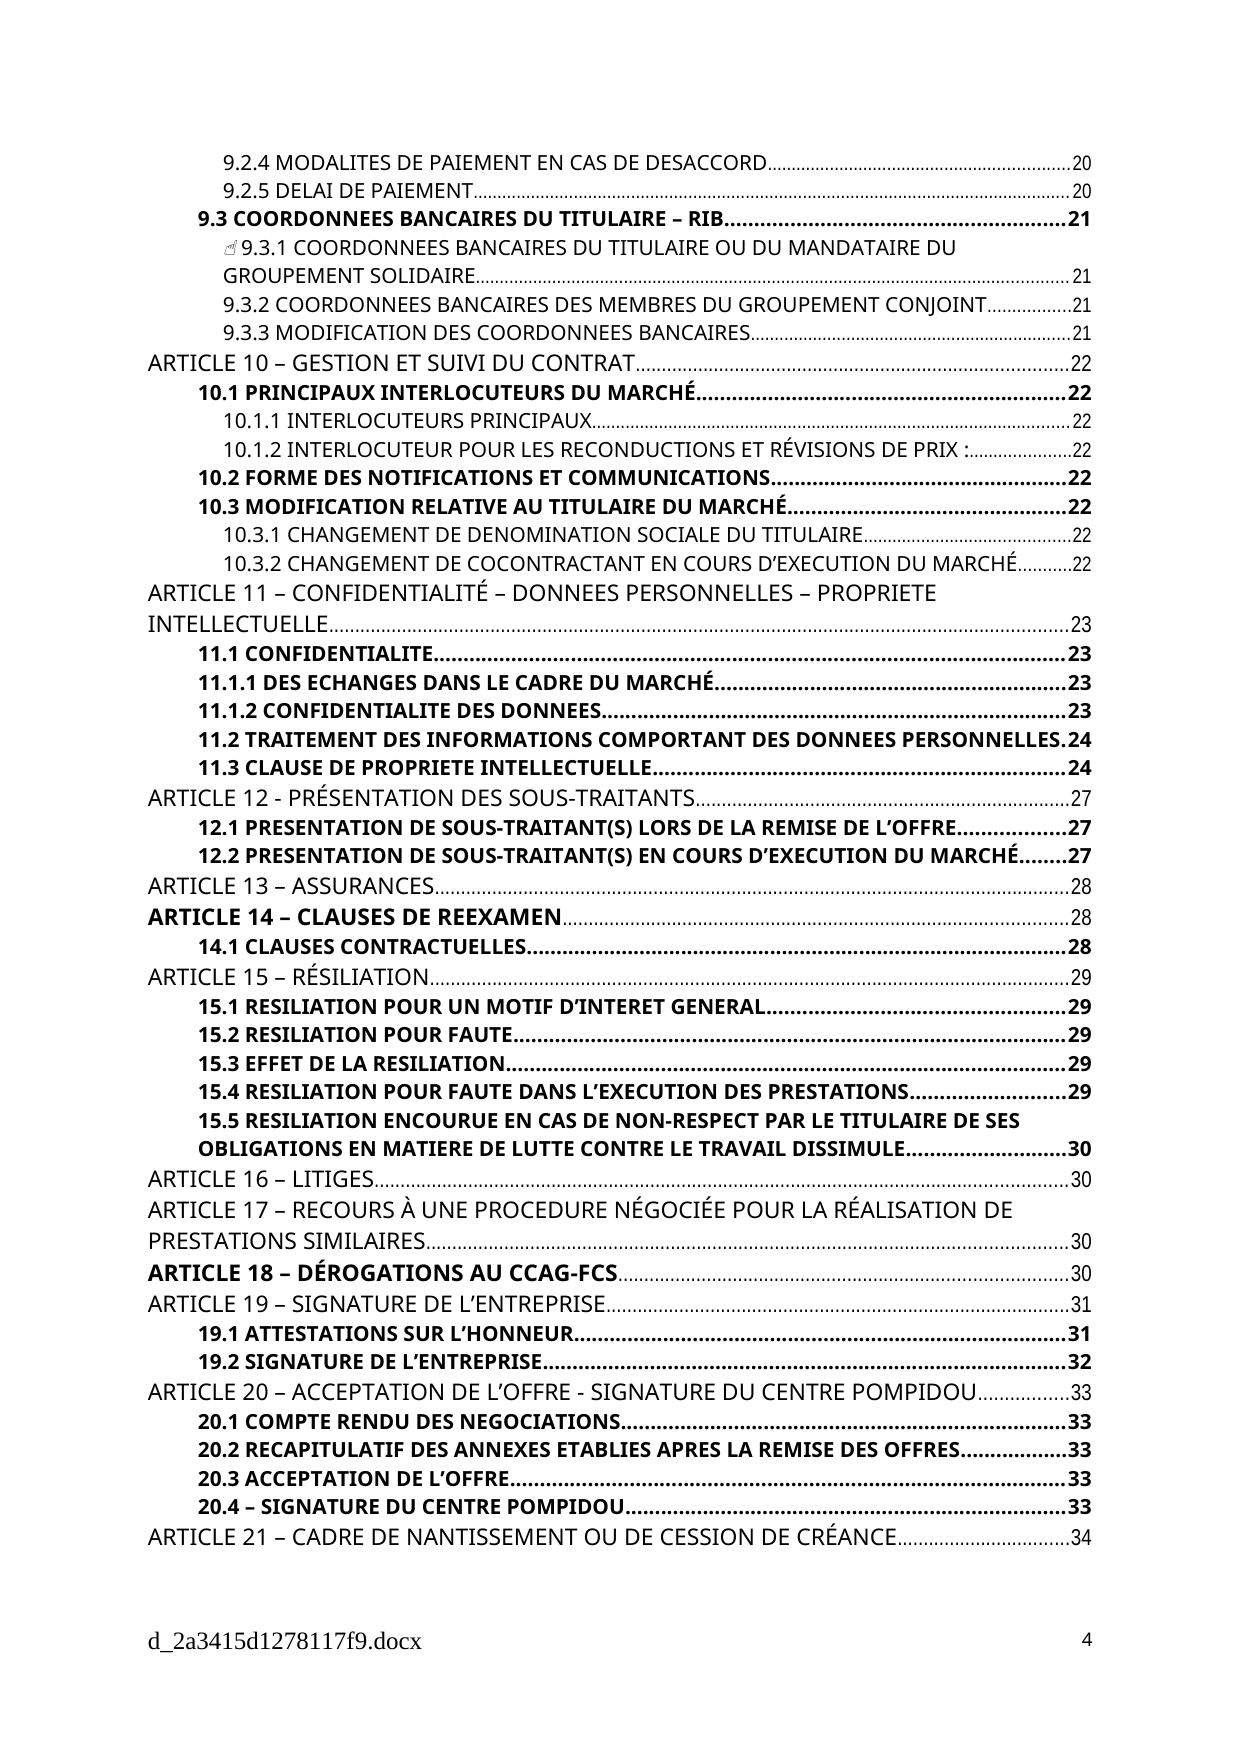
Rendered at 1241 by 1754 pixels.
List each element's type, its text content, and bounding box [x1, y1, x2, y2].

text 10.3 MODIFICATION RELATIVE AU TITULAIRE DU MARCHÉ 22 [198, 492, 1092, 520]
text 11.3 CLAUSE DE PROPRIETE INTELLECTUELLE 24 [198, 753, 1092, 782]
text 10.2 FORME DES NOTIFICATIONS ET COMMUNICATIONS 22 [198, 463, 1092, 492]
text 15.1 RESILIATION POUR UN MOTIF D’INTERET GENERAL 29 [198, 992, 1092, 1021]
text ARTICLE 17 – RECOURS à UNE PROCEDURE Négociée POUR LA RéALISATION DE PRESTATIONS SIMILAIRES 30 [148, 1194, 1092, 1256]
text ARTICLE 20 – acceptation de l’offre - SIGNATURE du Centre Pompidou 33 [148, 1376, 1092, 1407]
text 15.3 EFFET DE LA RESILIATION 29 [198, 1049, 1092, 1077]
text 12.1 PRESENTATION DE SOUS-TRAITANT(S) LORS DE LA REMISE DE L’OFFRE 27 [198, 813, 1092, 841]
text 19.1 ATTESTATIONS SUR L’HONNEUR 31 [198, 1319, 1092, 1347]
text 9.3.3 MODIFICATION DES COORDONNEES BANCAIRES 21 [223, 318, 1092, 347]
text 20.3 ACCEPTATION DE L’OFFRE 33 [198, 1464, 1092, 1492]
text 11.1.1 DES ECHANGES DANS LE CADRE DU MARCHÉ 23 [198, 668, 1092, 696]
text 12.2 PRESENTATION DE SOUS-TRAITANT(S) EN COURS D’EXECUTION DU MARCHÉ 27 [198, 841, 1092, 870]
text 20.1 COMPTE RENDU DES NEGOCIATIONS 33 [198, 1407, 1092, 1436]
text 20.4 – SIGNATURE DU CENTRE POMPIDOU 33 [198, 1492, 1092, 1521]
text ARTICLE 10 – GESTION ET SUIVI DU CONTRAT 22 [148, 347, 1092, 378]
text 20.2 RECAPITULATIF DES ANNEXES ETABLIES APRES LA REMISE DES OFFRES 33 [198, 1436, 1092, 1464]
text 19.2 SIGNATURE DE L’ENTREPRISE 32 [198, 1347, 1092, 1376]
text ARTICLE 14 – CLAUSES DE REEXAMEN 28 [148, 901, 1092, 932]
text ARTICLE 21 – CADRE DE NANTISSEMENT OU DE CESSION DE CRéANCE 34 [148, 1521, 1092, 1552]
text 9.3.1 COORDONNEES BANCAIRES DU TITULAIRE OU DU MANDATAIRE DU GROUPEMENT SOLIDAIRE 21 [223, 233, 1092, 290]
text 10.1.2 Interlocuteur pour les reconductions et révisions de prix : 22 [223, 435, 1092, 463]
text 10.1 PRINCIPAUX INTERLOCUTEURS DU MARCHÉ 22 [198, 378, 1092, 406]
text ARTICLE 15 – RéSILIATION 29 [148, 961, 1092, 992]
text ARTICLE 16 – LITIGES 30 [148, 1163, 1092, 1194]
text 11.1.2 CONFIDENTIALITE DES DONNEES 23 [198, 696, 1092, 725]
text 15.5 RESILIATION ENCOURUE EN CAS DE NON-RESPECT PAR LE TITULAIRE DE SES OBLIGATIONS EN MATIERE DE LUTTE CONTRE LE TRAVAIL DISSIMULE 30 [198, 1106, 1092, 1163]
text 10.3.2 CHANGEMENT DE COCONTRACTANT EN COURS D’EXECUTION DU MARCHÉ 22 [223, 549, 1092, 577]
text 9.2.4 MODALITES DE PAIEMENT EN CAS DE DESACCORD 20 [223, 148, 1092, 176]
text ARTICLE 12 - PRéSENTATION DES SOUS-TRAITANTS 27 [148, 782, 1092, 813]
text ARTICLE 19 – SIGNATURE DE L’ENTREPRISE 31 [148, 1288, 1092, 1319]
text ARTICLE 13 – ASSURANCES 28 [148, 870, 1092, 901]
text Article 18 – DéROGATIONS au CCAG-FCS 30 [148, 1256, 1092, 1288]
text 15.4 RESILIATION POUR FAUTE DANS L’EXECUTION DES PRESTATIONS 29 [198, 1077, 1092, 1106]
text 10.1.1 INTERLOCUTEURS PRINCIPAUX 22 [223, 406, 1092, 435]
text 15.2 RESILIATION POUR FAUTE 29 [198, 1021, 1092, 1049]
text 11.1 CONFIDENTIALITE 23 [198, 639, 1092, 668]
text 9.3 COORDONNEES BANCAIRES DU TITULAIRE – RIB 21 [198, 204, 1092, 233]
text 10.3.1 CHANGEMENT DE DENOMINATION SOCIALE DU TITULAIRE 22 [223, 520, 1092, 549]
text 9.3.2 COORDONNEES BANCAIRES DES MEMBRES DU GROUPEMENT CONJOINT 21 [223, 290, 1092, 318]
text 9.2.5 DELAI DE PAIEMENT 20 [223, 176, 1092, 204]
text 11.2 TRAITEMENT DES INFORMATIONS COMPORTANT DES DONNEES PERSONNELLES 24 [198, 725, 1092, 753]
text 14.1 CLAUSES CONTRACTUELLES 28 [198, 932, 1092, 961]
text Article 11 – confidentialité – DONNEES PERSONNELLES – PROPRIETE INTELLECTUELLE 23 [148, 577, 1092, 639]
